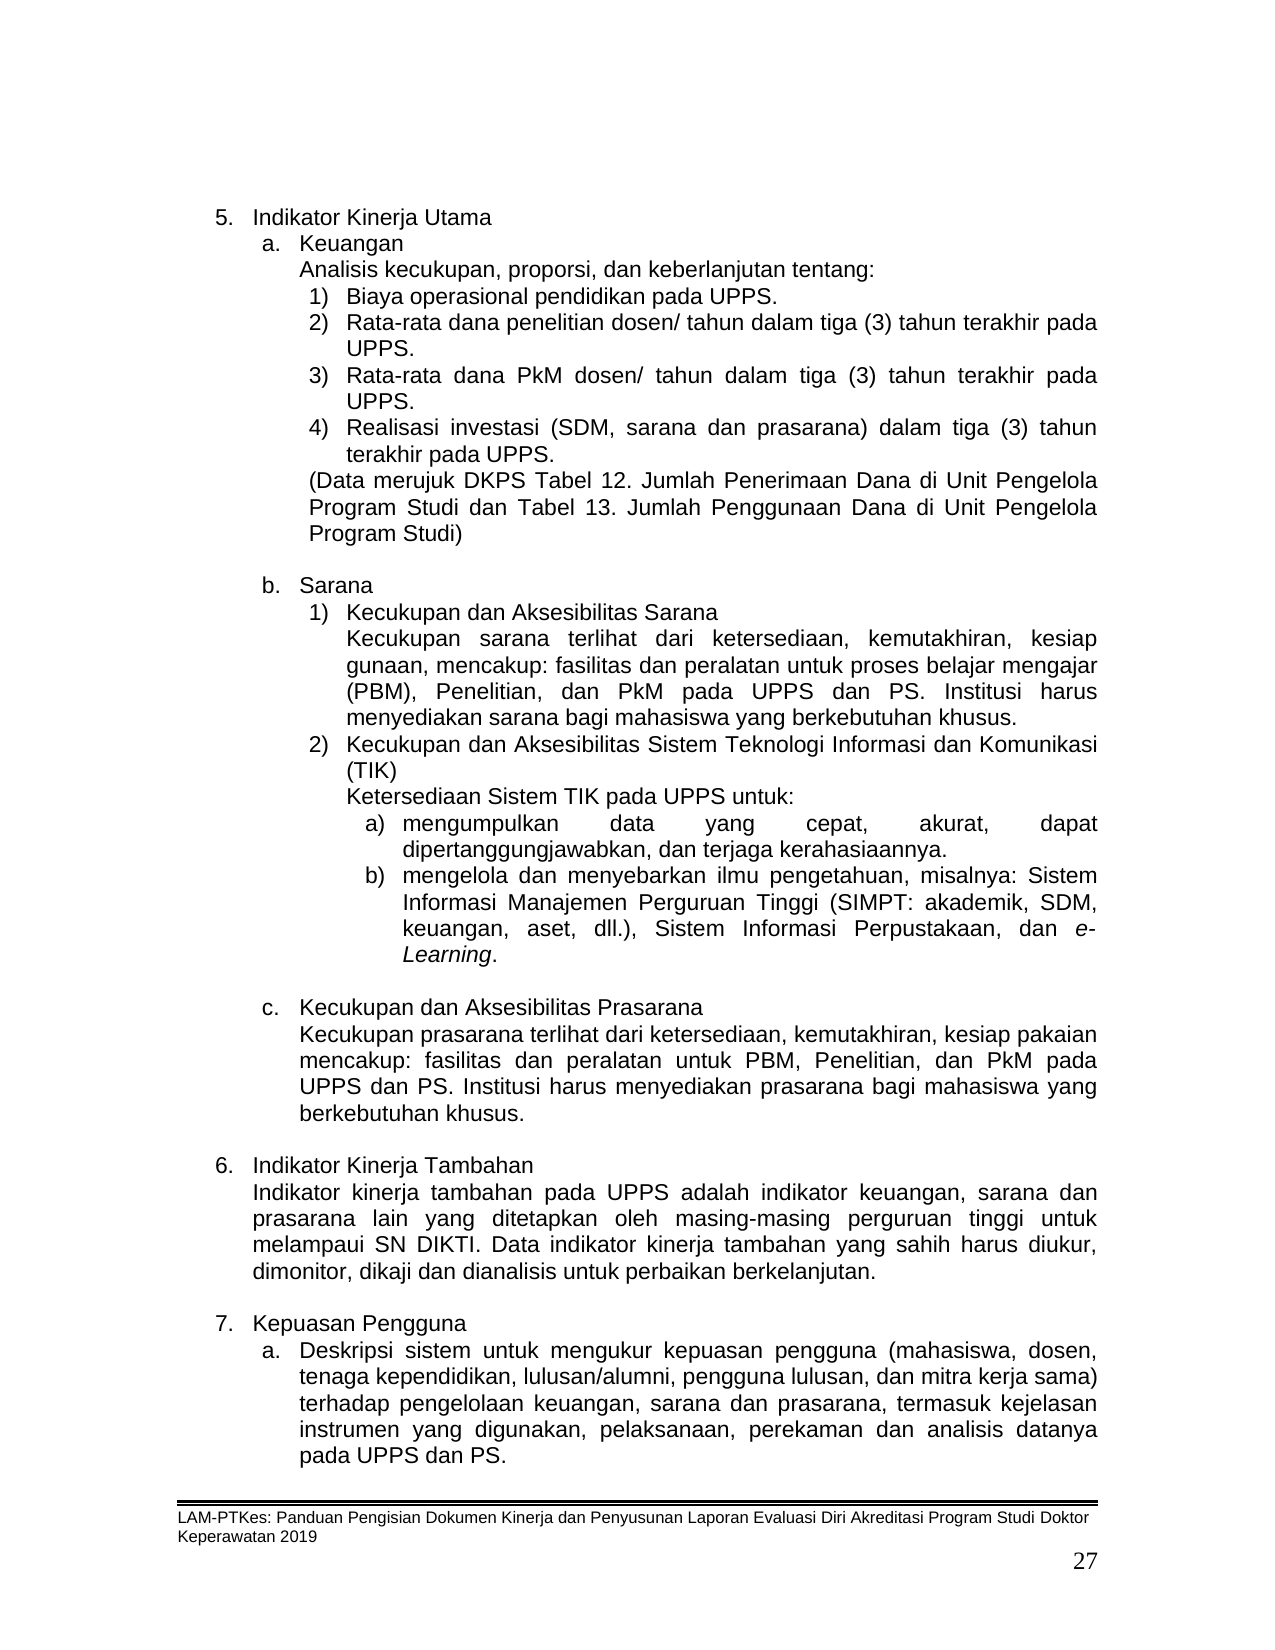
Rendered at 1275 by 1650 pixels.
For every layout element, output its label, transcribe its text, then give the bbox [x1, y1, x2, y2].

text Analisis kecukupan, proporsi, dan keberlanjutan tentang: [224, 256, 1098, 283]
list Kepuasan Pengguna [215, 1310, 1098, 1337]
list Indikator Kinerja Utama [215, 203, 1098, 230]
text (Data merujuk DKPS Tabel 12. Jumlah Penerimaan Dana di Unit Pengelola Program Studi dan Tabel 13. Jumlah Penggunaan Dana di Unit Pengelola Program Studi) [308, 467, 1098, 546]
list Rata-rata dana penelitian dosen/ tahun dalam tiga (3) tahun terakhir pada UPPS. [308, 309, 1098, 362]
list mengumpulkan data yang cepat, akurat, dapat dipertanggungjawabkan, dan terjaga kerahasiaannya. [365, 810, 1098, 862]
list Kecukupan dan Aksesibilitas Sarana [308, 599, 1098, 625]
list Realisasi investasi (SDM, sarana dan prasarana) dalam tiga (3) tahun terakhir pada UPPS. [308, 414, 1098, 467]
list Sarana [262, 572, 1098, 599]
text Kecukupan sarana terlihat dari ketersediaan, kemutakhiran, kesiap gunaan, mencakup: fasilitas dan peralatan untuk proses belajar mengajar (PBM), Penelitian, dan PkM pada UPPS dan PS. Institusi harus menyediakan sarana bagi mahasiswa yang berkebutuhan khusus. [346, 625, 1098, 731]
list Biaya operasional pendidikan pada UPPS. [308, 283, 1098, 309]
list Kecukupan dan Aksesibilitas Sistem Teknologi Informasi dan Komunikasi (TIK) [308, 731, 1098, 783]
list Indikator Kinerja Tambahan [215, 1152, 1098, 1179]
text Indikator kinerja tambahan pada UPPS adalah indikator keuangan, sarana dan prasarana lain yang ditetapkan oleh masing-masing perguruan tinggi untuk melampaui SN DIKTI. Data indikator kinerja tambahan yang sahih harus diukur, dimonitor, dikaji dan dianalisis untuk perbaikan berkelanjutan. [252, 1179, 1098, 1284]
text Kecukupan prasarana terlihat dari ketersediaan, kemutakhiran, kesiap pakaian mencakup: fasilitas dan peralatan untuk PBM, Penelitian, dan PkM pada UPPS dan PS. Institusi harus menyediakan prasarana bagi mahasiswa yang berkebutuhan khusus. [299, 1021, 1098, 1126]
list Rata-rata dana PkM dosen/ tahun dalam tiga (3) tahun terakhir pada UPPS. [308, 362, 1098, 414]
list Deskripsi sistem untuk mengukur kepuasan pengguna (mahasiswa, dosen, tenaga kependidikan, lulusan/alumni, pengguna lulusan, dan mitra kerja sama) terhadap pengelolaan keuangan, sarana dan prasarana, termasuk kejelasan instrumen yang digunakan, pelaksanaan, perekaman dan analisis datanya pada UPPS dan PS. [262, 1337, 1098, 1468]
text Ketersediaan Sistem TIK pada UPPS untuk: [346, 783, 1098, 810]
list Keuangan [262, 230, 1098, 256]
list mengelola dan menyebarkan ilmu pengetahuan, misalnya: Sistem Informasi Manajemen Perguruan Tinggi (SIMPT: akademik, SDM, keuangan, aset, dll.), Sistem Informasi Perpustakaan, dan e-Learning. [365, 862, 1098, 968]
list Kecukupan dan Aksesibilitas Prasarana [262, 994, 1098, 1021]
